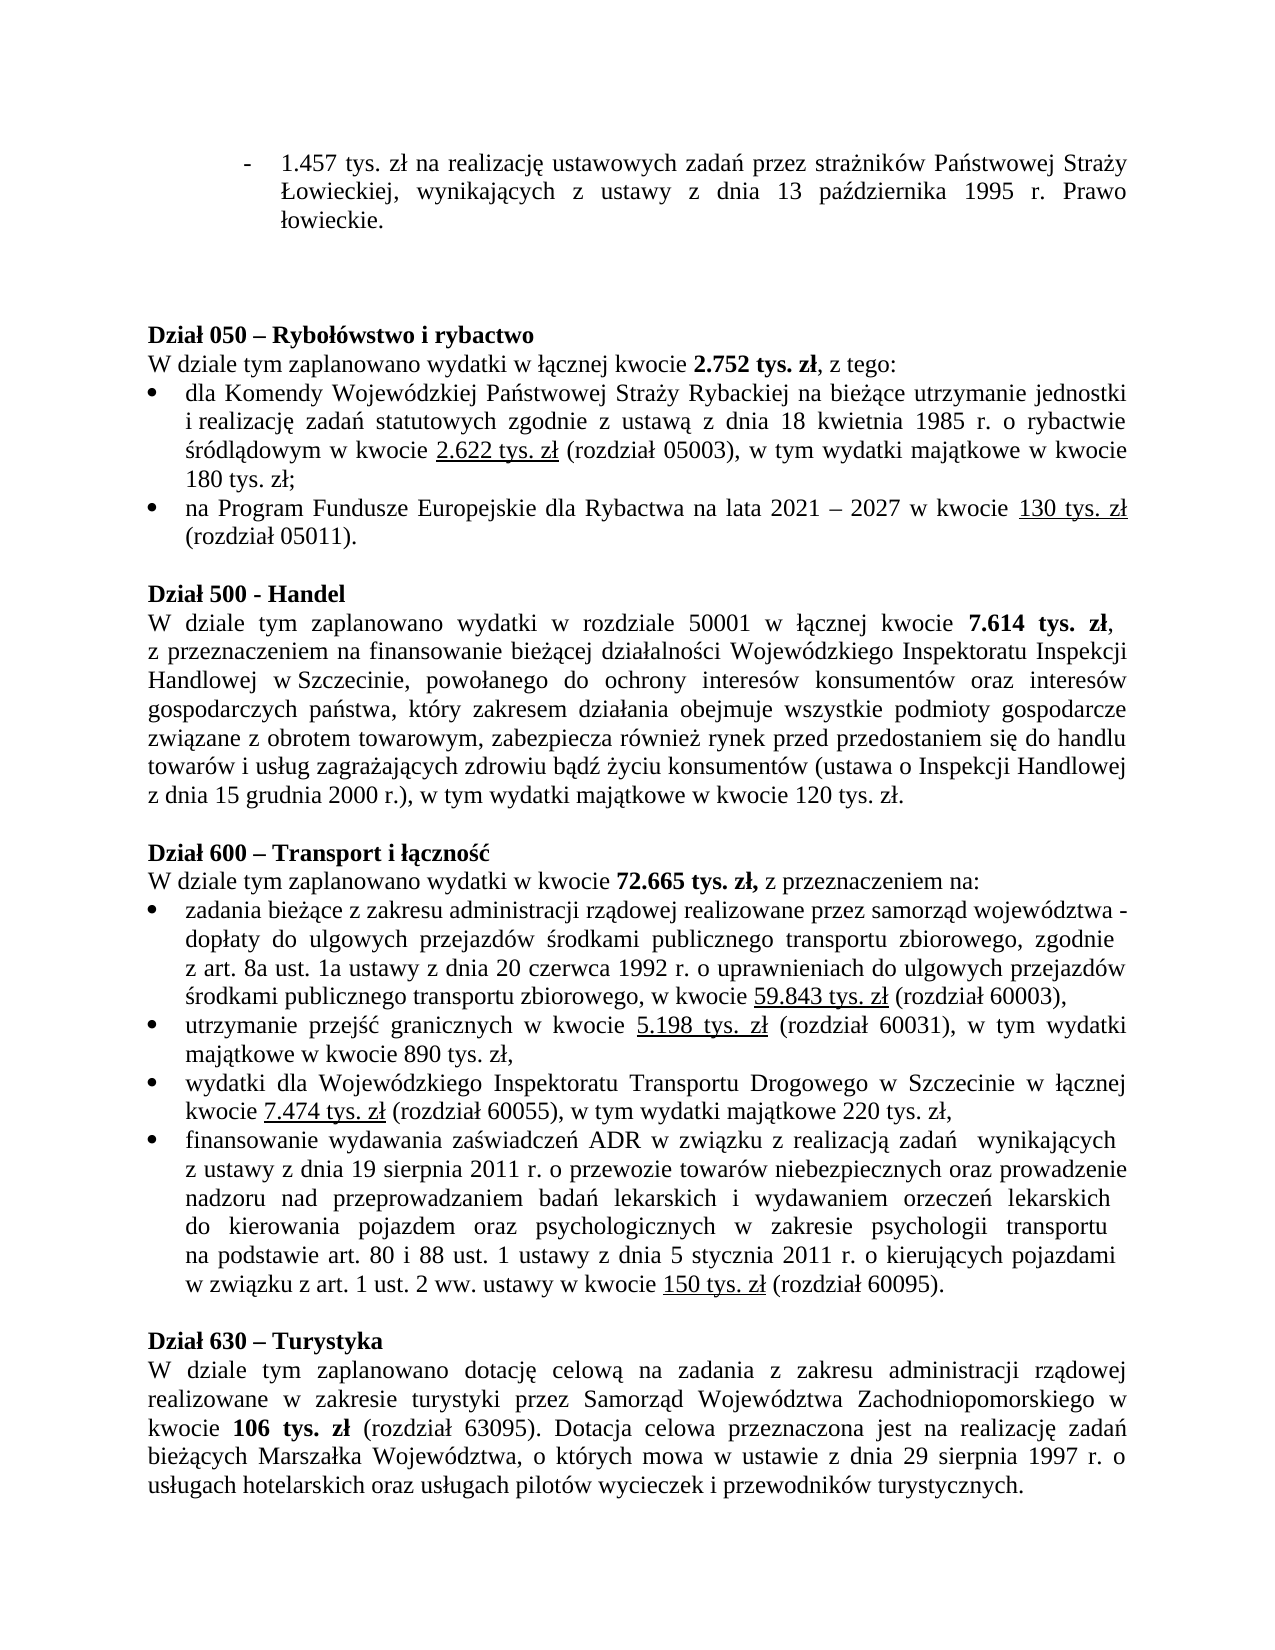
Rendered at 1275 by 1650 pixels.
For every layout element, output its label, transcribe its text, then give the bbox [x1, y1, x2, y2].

list finansowanie wydawania zaświadczeń ADR w związku z realizacją zadań wynikających z ustawy z dnia 19 sierpnia 2011 r. o przewozie towarów niebezpiecznych oraz prowadzenie nadzoru nad przeprowadzaniem badań lekarskich i wydawaniem orzeczeń lekarskich do kierowania pojazdem oraz psychologicznych w zakresie psychologii transportu na podstawie art. 80 i 88 ust. 1 ustawy z dnia 5 stycznia 2011 r. o kierujących pojazdami w związku z art. 1 ust. 2 ww. ustawy w kwocie 150 tys. zł (rozdział 60095). [148, 1125, 1127, 1298]
text W dziale tym zaplanowano dotację celową na zadania z zakresu administracji rządowej realizowane w zakresie turystyki przez Samorząd Województwa Zachodniopomorskiego w kwocie 106 tys. zł (rozdział 63095). Dotacja celowa przeznaczona jest na realizację zadań bieżących Marszałka Województwa, o których mowa w ustawie z dnia 29 sierpnia 1997 r. o usługach hotelarskich oraz usługach pilotów wycieczek i przewodników turystycznych. [148, 1355, 1127, 1499]
list 1.457 tys. zł na realizację ustawowych zadań przez strażników Państwowej Straży Łowieckiej, wynikających z ustawy z dnia 13 października 1995 r. Prawo łowieckie. [243, 148, 1127, 234]
list utrzymanie przejść granicznych w kwocie 5.198 tys. zł (rozdział 60031), w tym wydatki majątkowe w kwocie 890 tys. zł, [148, 1010, 1127, 1068]
text Dział 050 – Rybołówstwo i rybactwo [148, 320, 1127, 349]
text W dziale tym zaplanowano wydatki w rozdziale 50001 w łącznej kwocie 7.614 tys. zł, z przeznaczeniem na finansowanie bieżącej działalności Wojewódzkiego Inspektoratu Inspekcji Handlowej w Szczecinie, powołanego do ochrony interesów konsumentów oraz interesów gospodarczych państwa, który zakresem działania obejmuje wszystkie podmioty gospodarcze związane z obrotem towarowym, zabezpiecza również rynek przed przedostaniem się do handlu towarów i usług zagrażających zdrowiu bądź życiu konsumentów (ustawa o Inspekcji Handlowej z dnia 15 grudnia 2000 r.), w tym wydatki majątkowe w kwocie 120 tys. zł. [148, 608, 1127, 809]
list wydatki dla Wojewódzkiego Inspektoratu Transportu Drogowego w Szczecinie w łącznej kwocie 7.474 tys. zł (rozdział 60055), w tym wydatki majątkowe 220 tys. zł, [148, 1068, 1127, 1125]
text Dział 500 - Handel [148, 579, 1127, 608]
text W dziale tym zaplanowano wydatki w łącznej kwocie 2.752 tys. zł, z tego: [148, 349, 1127, 378]
list dla Komendy Wojewódzkiej Państwowej Straży Rybackiej na bieżące utrzymanie jednostki i realizację zadań statutowych zgodnie z ustawą z dnia 18 kwietnia 1985 r. o rybactwie śródlądowym w kwocie 2.622 tys. zł (rozdział 05003), w tym wydatki majątkowe w kwocie 180 tys. zł; [148, 378, 1127, 493]
text Dział 600 – Transport i łączność [148, 838, 1127, 866]
list zadania bieżące z zakresu administracji rządowej realizowane przez samorząd województwa - dopłaty do ulgowych przejazdów środkami publicznego transportu zbiorowego, zgodnie z art. 8a ust. 1a ustawy z dnia 20 czerwca 1992 r. o uprawnieniach do ulgowych przejazdów środkami publicznego transportu zbiorowego, w kwocie 59.843 tys. zł (rozdział 60003), [148, 895, 1127, 1010]
text W dziale tym zaplanowano wydatki w kwocie 72.665 tys. zł, z przeznaczeniem na: [148, 866, 1127, 895]
list na Program Fundusze Europejskie dla Rybactwa na lata 2021 – 2027 w kwocie 130 tys. zł (rozdział 05011). [148, 493, 1127, 550]
text Dział 630 – Turystyka [148, 1326, 1127, 1355]
